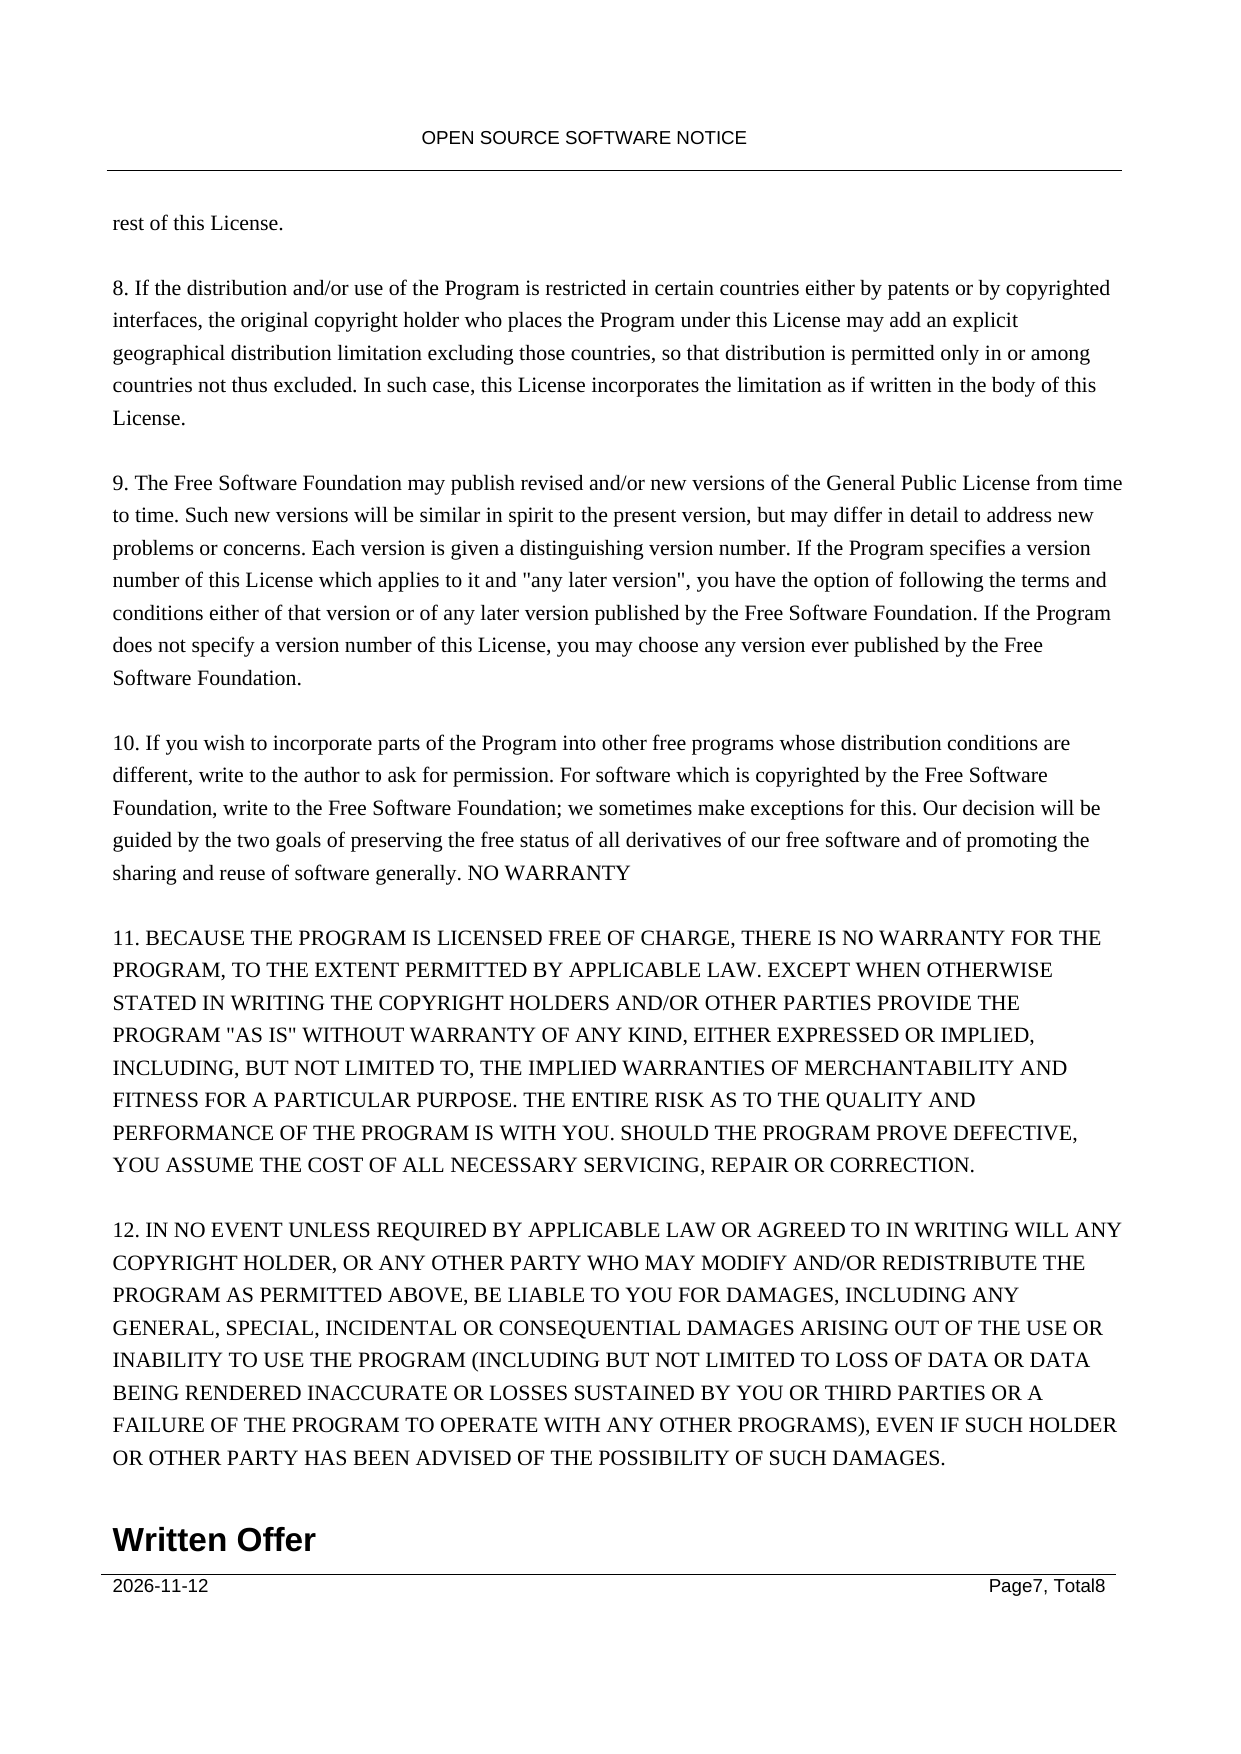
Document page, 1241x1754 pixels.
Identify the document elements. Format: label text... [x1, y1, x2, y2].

text Written Offer [112, 1506, 1128, 1571]
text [112, 206, 1128, 1506]
